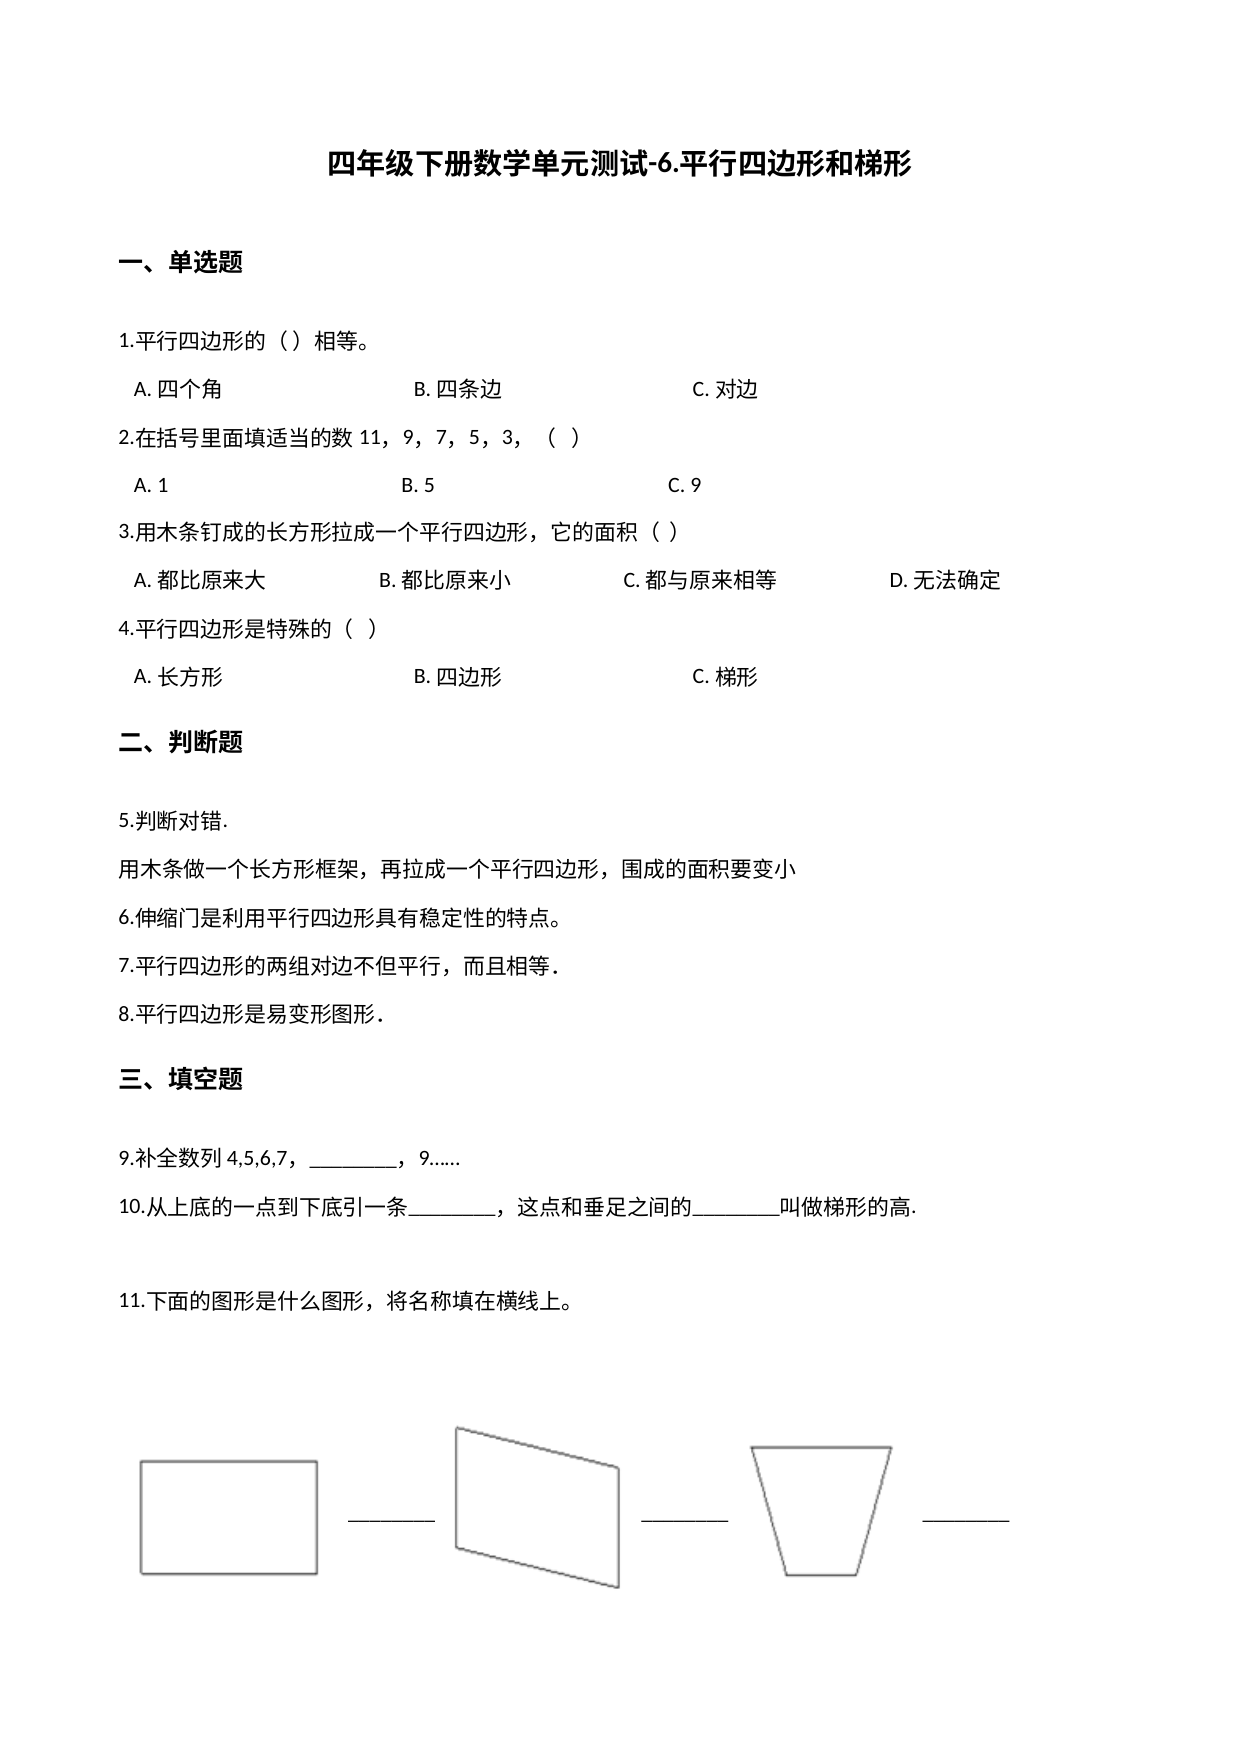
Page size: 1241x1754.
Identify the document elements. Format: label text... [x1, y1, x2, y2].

text 二、判断题 [118, 708, 1122, 773]
text 四年级下册数学单元测试-6.平行四边形和梯形 [118, 129, 1122, 194]
text 一、单选题 [118, 228, 1122, 293]
picture [728, 1421, 923, 1603]
text A. 都比原来大 B. 都比原来小 C. 都与原来相等 D. 无法确定 [134, 563, 1122, 595]
text 2.在括号里面填适当的数 11，9，7，5，3，（ ） [118, 420, 1122, 453]
text 3.用木条钉成的长方形拉成一个平行四边形，它的面积（ ） [118, 514, 1122, 547]
text A. 1 B. 5 C. 9 [134, 469, 1122, 501]
picture [435, 1413, 642, 1603]
text 10.从上底的一点到下底引一条________，这点和垂足之间的________叫做梯形的高. [118, 1189, 1122, 1270]
text 6.伸缩门是利用平行四边形具有稳定性的特点。 [118, 900, 1122, 933]
text A. 四个角 B. 四条边 C. 对边 [134, 372, 1122, 404]
text 1.平行四边形的（ ）相等。 [118, 324, 1122, 356]
text 用木条做一个长方形框架，再拉成一个平行四边形，围成的面积要变小 [118, 852, 1122, 884]
text 9.补全数列4,5,6,7，________，9…… [118, 1141, 1122, 1173]
text 7.平行四边形的两组对边不但平行，而且相等． [118, 948, 1122, 981]
text 8.平行四边形是易变形图形． [118, 997, 1122, 1029]
text 三、填空题 [118, 1045, 1122, 1110]
picture [118, 1435, 348, 1603]
text 4.平行四边形是特殊的（ ） [118, 611, 1122, 644]
text A. 长方形 B. 四边形 C. 梯形 [134, 659, 1122, 692]
text 5.判断对错. [118, 803, 1122, 836]
